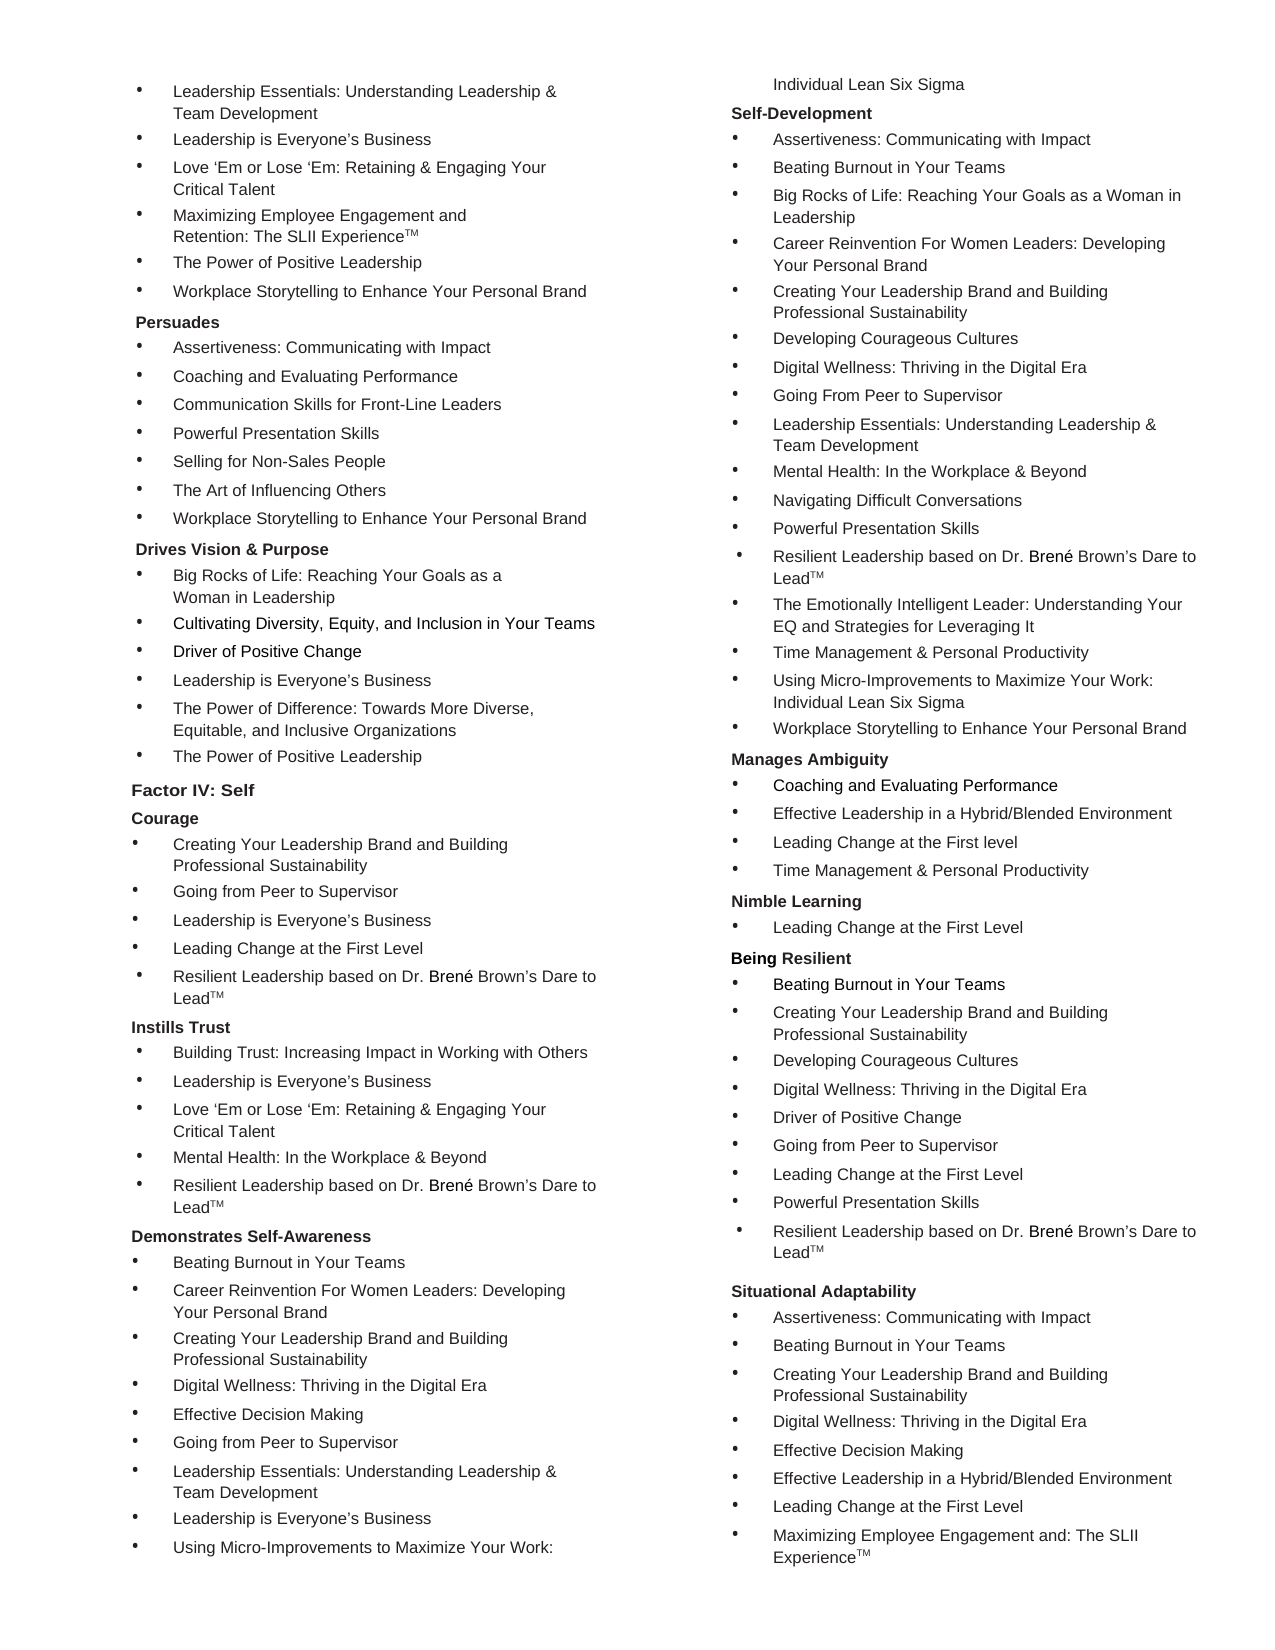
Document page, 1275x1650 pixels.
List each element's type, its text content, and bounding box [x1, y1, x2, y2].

list The Emotionally Intelligent Leader: Understanding Your EQ and Strategies for Leveraging It [731, 588, 1200, 636]
subtitle Manages Ambiguity [731, 750, 1200, 769]
list Developing Courageous Cultures [731, 1044, 1200, 1073]
list The Art of Influencing Others [135, 474, 600, 502]
list The Power of Positive Leadership [135, 740, 545, 768]
list Going from Peer to Supervisor [131, 1426, 600, 1455]
list Effective Decision Making [731, 1434, 1200, 1462]
list Maximizing Employee Engagement and: The SLII ExperienceTM [731, 1519, 1145, 1567]
list Beating Burnout in Your Teams [731, 968, 1200, 997]
subtitle Factor IV: Self [75, 781, 600, 800]
subtitle Demonstrates Self-Awareness [131, 1227, 600, 1246]
list Using Micro-Improvements to Maximize Your Work: Individual Lean Six Sigma [131, 1531, 600, 1559]
list Leadership is Everyone’s Business [135, 664, 600, 692]
list Workplace Storytelling to Enhance Your Personal Brand [135, 275, 600, 303]
list Mental Health: In the Workplace & Beyond [135, 1141, 600, 1169]
list Driver of Positive Change [731, 1101, 1200, 1129]
list Creating Your Leadership Brand and Building Professional Sustainability [731, 275, 1200, 322]
list Career Reinvention For Women Leaders: Developing Your Personal Brand [131, 1274, 600, 1322]
list Selling for Non-Sales People [135, 445, 600, 474]
list Big Rocks of Life: Reaching Your Goals as a Woman in Leadership [731, 179, 1200, 227]
list Coaching and Evaluating Performance [731, 769, 1200, 797]
list Career Reinvention For Women Leaders: Developing Your Personal Brand [731, 227, 1200, 275]
list Effective Decision Making [131, 1398, 600, 1426]
list Assertiveness: Communicating with Impact [731, 1301, 1200, 1329]
list Leading Change at the First Level [731, 1491, 1200, 1519]
list Leadership is Everyone’s Business [135, 1065, 600, 1093]
list Creating Your Leadership Brand and Building Professional Sustainability [731, 1358, 1200, 1405]
list Beating Burnout in Your Teams [731, 1329, 1200, 1358]
list Going From Peer to Supervisor [731, 379, 1200, 408]
list Workplace Storytelling to Enhance Your Personal Brand [731, 712, 1200, 740]
list Digital Wellness: Thriving in the Digital Era [731, 1405, 1200, 1434]
list Time Management & Personal Productivity [731, 854, 1200, 883]
list Leading Change at the First level [731, 826, 1200, 854]
list Assertiveness: Communicating with Impact [731, 123, 1200, 151]
text Situational Adaptability [731, 1262, 1200, 1301]
list Leadership is Everyone’s Business [135, 123, 600, 151]
list Big Rocks of Life: Reaching Your Goals as a Woman in Leadership [135, 559, 545, 607]
subtitle Persuades [135, 312, 600, 332]
list Love ‘Em or Lose ‘Em: Retaining & Engaging Your Critical Talent [135, 151, 600, 199]
list Building Trust: Increasing Impact in Working with Others [135, 1037, 600, 1065]
list Beating Burnout in Your Teams [131, 1246, 600, 1274]
list Developing Courageous Cultures [731, 322, 1200, 351]
list Resilient Leadership based on Dr. Brené Brown’s Dare to LeadTM [135, 1169, 600, 1217]
list Navigating Difficult Conversations [731, 484, 1200, 512]
subtitle Self-Development [731, 103, 1200, 123]
list Leadership Essentials: Understanding Leadership & Team Development [131, 1455, 576, 1502]
list Leading Change at the First Level [731, 911, 1200, 939]
subtitle Courage [131, 808, 600, 828]
list Beating Burnout in Your Teams [731, 151, 1200, 179]
subtitle Being Resilient [637, 949, 1200, 968]
list Going from Peer to Supervisor [731, 1129, 1200, 1158]
list Powerful Presentation Skills [135, 417, 600, 445]
list The Power of Positive Leadership [135, 246, 600, 275]
list Resilient Leadership based on Dr. Brené Brown’s Dare to LeadTM [735, 541, 1200, 588]
list Creating Your Leadership Brand and Building Professional Sustainability [131, 1322, 600, 1369]
list Leadership is Everyone’s Business [131, 904, 600, 932]
list Effective Leadership in a Hybrid/Blended Environment [731, 797, 1200, 826]
list Powerful Presentation Skills [731, 512, 1200, 541]
list Workplace Storytelling to Enhance Your Personal Brand [135, 502, 600, 531]
list Leading Change at the First Level [131, 932, 600, 961]
list Leadership Essentials: Understanding Leadership & Team Development [135, 75, 596, 123]
list The Power of Difference: Towards More Diverse, Equitable, and Inclusive Organizations [135, 692, 545, 740]
list Digital Wellness: Thriving in the Digital Era [731, 1073, 1200, 1101]
list Resilient Leadership based on Dr. Brené Brown’s Dare to LeadTM [735, 1215, 1200, 1262]
list Coaching and Evaluating Performance [135, 360, 600, 388]
list Creating Your Leadership Brand and Building Professional Sustainability [731, 997, 1200, 1044]
subtitle Instills Trust [131, 1017, 600, 1037]
list Cultivating Diversity, Equity, and Inclusion in Your Teams [135, 607, 600, 635]
list Mental Health: In the Workplace & Beyond [731, 455, 1200, 484]
list Going from Peer to Supervisor [131, 875, 600, 904]
list Resilient Leadership based on Dr. Brené Brown’s Dare to LeadTM [135, 961, 600, 1008]
list Assertiveness: Communicating with Impact [135, 332, 600, 360]
list Using Micro-Improvements to Maximize Your Work: Individual Lean Six Sigma [731, 75, 1200, 94]
list Leadership is Everyone’s Business [131, 1502, 576, 1531]
list Effective Leadership in a Hybrid/Blended Environment [731, 1462, 1200, 1491]
list Driver of Positive Change [135, 635, 600, 664]
list Leadership Essentials: Understanding Leadership & Team Development [731, 408, 1200, 455]
list Creating Your Leadership Brand and Building Professional Sustainability [131, 828, 600, 875]
list Digital Wellness: Thriving in the Digital Era [131, 1369, 600, 1398]
list Communication Skills for Front-Line Leaders [135, 388, 600, 417]
subtitle Nimble Learning [731, 892, 1200, 911]
list Digital Wellness: Thriving in the Digital Era [731, 351, 1200, 379]
list Using Micro-Improvements to Maximize Your Work: Individual Lean Six Sigma [731, 664, 1200, 712]
list Maximizing Employee Engagement and Retention: The SLII ExperienceTM [135, 199, 545, 246]
list Time Management & Personal Productivity [731, 636, 1200, 664]
list Love ‘Em or Lose ‘Em: Retaining & Engaging Your Critical Talent [135, 1093, 600, 1141]
list Powerful Presentation Skills [731, 1186, 1200, 1215]
list Leading Change at the First Level [731, 1158, 1200, 1186]
subtitle Drives Vision & Purpose [135, 540, 600, 559]
